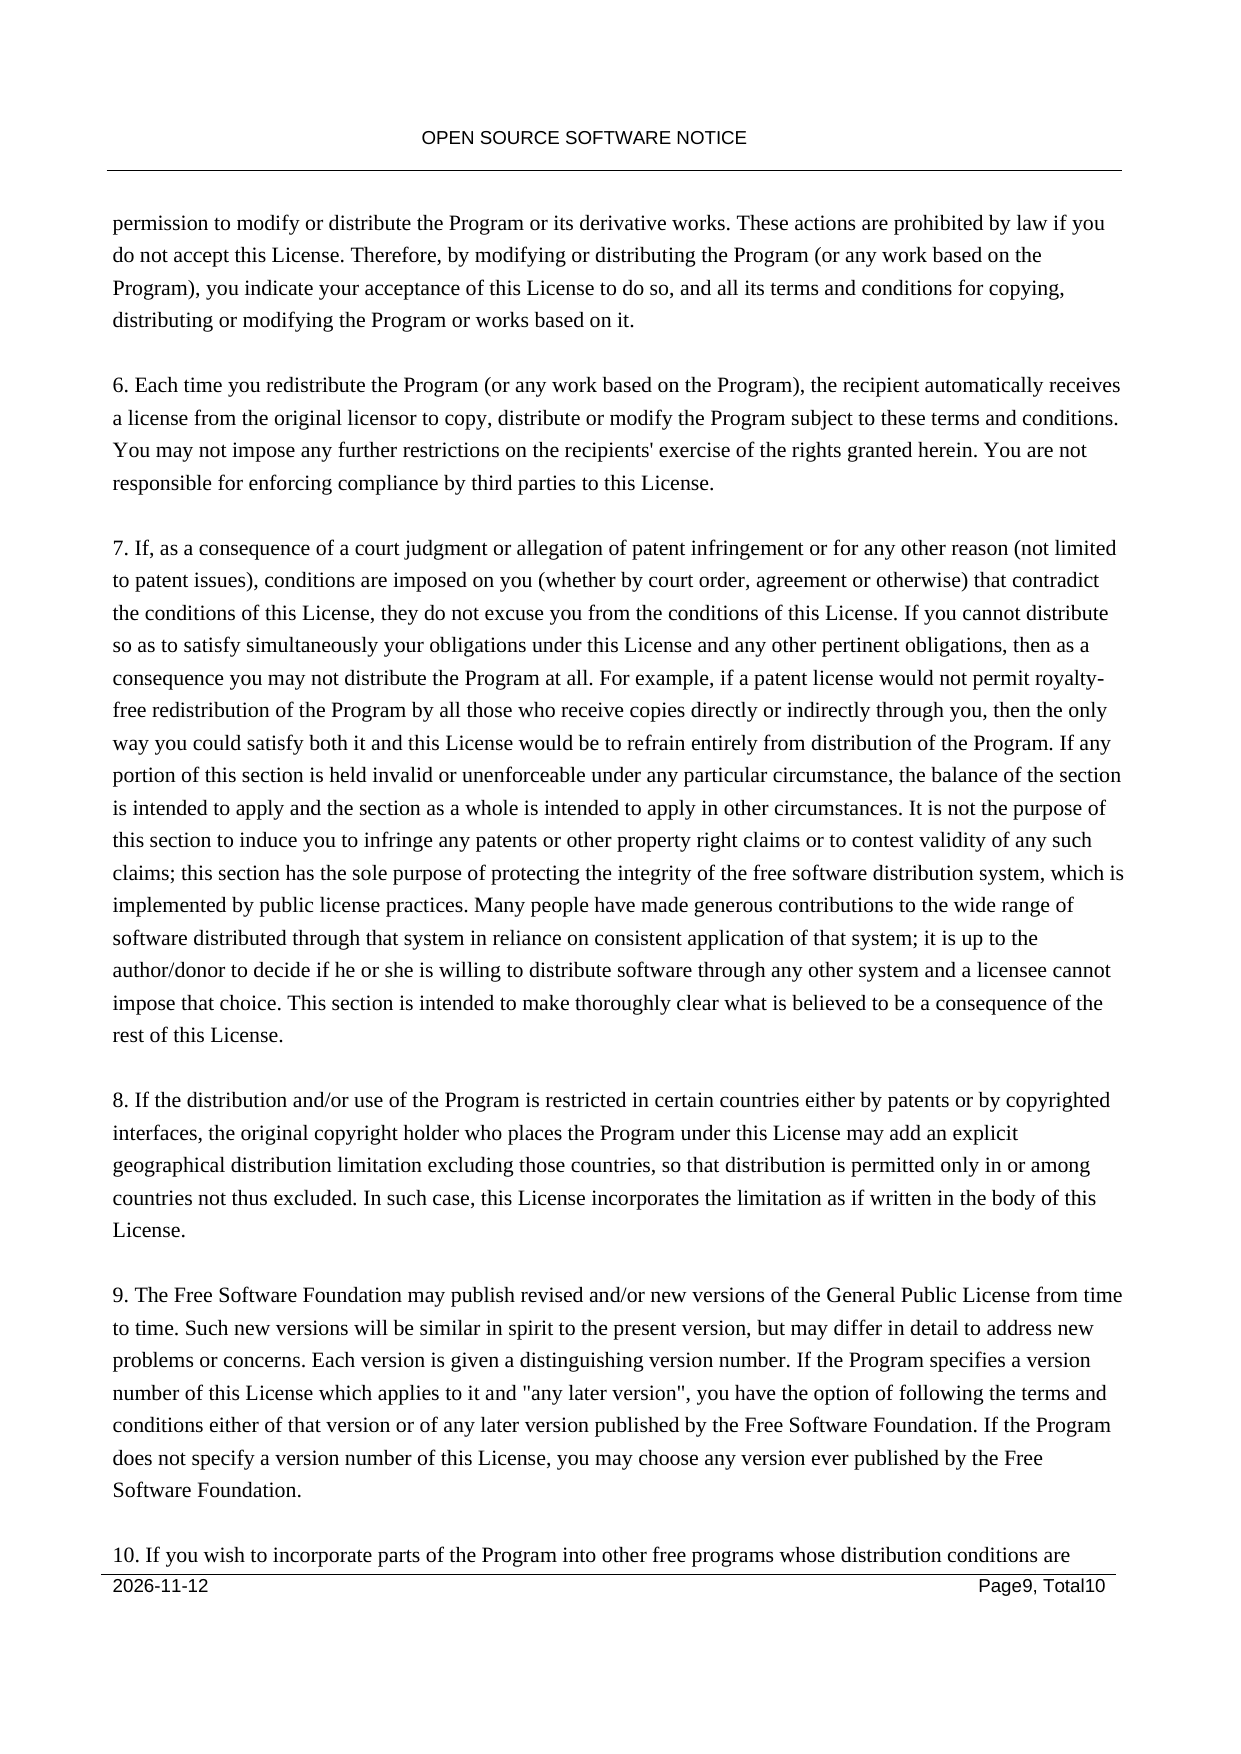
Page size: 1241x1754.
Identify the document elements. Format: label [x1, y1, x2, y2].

text [112, 206, 1128, 1571]
